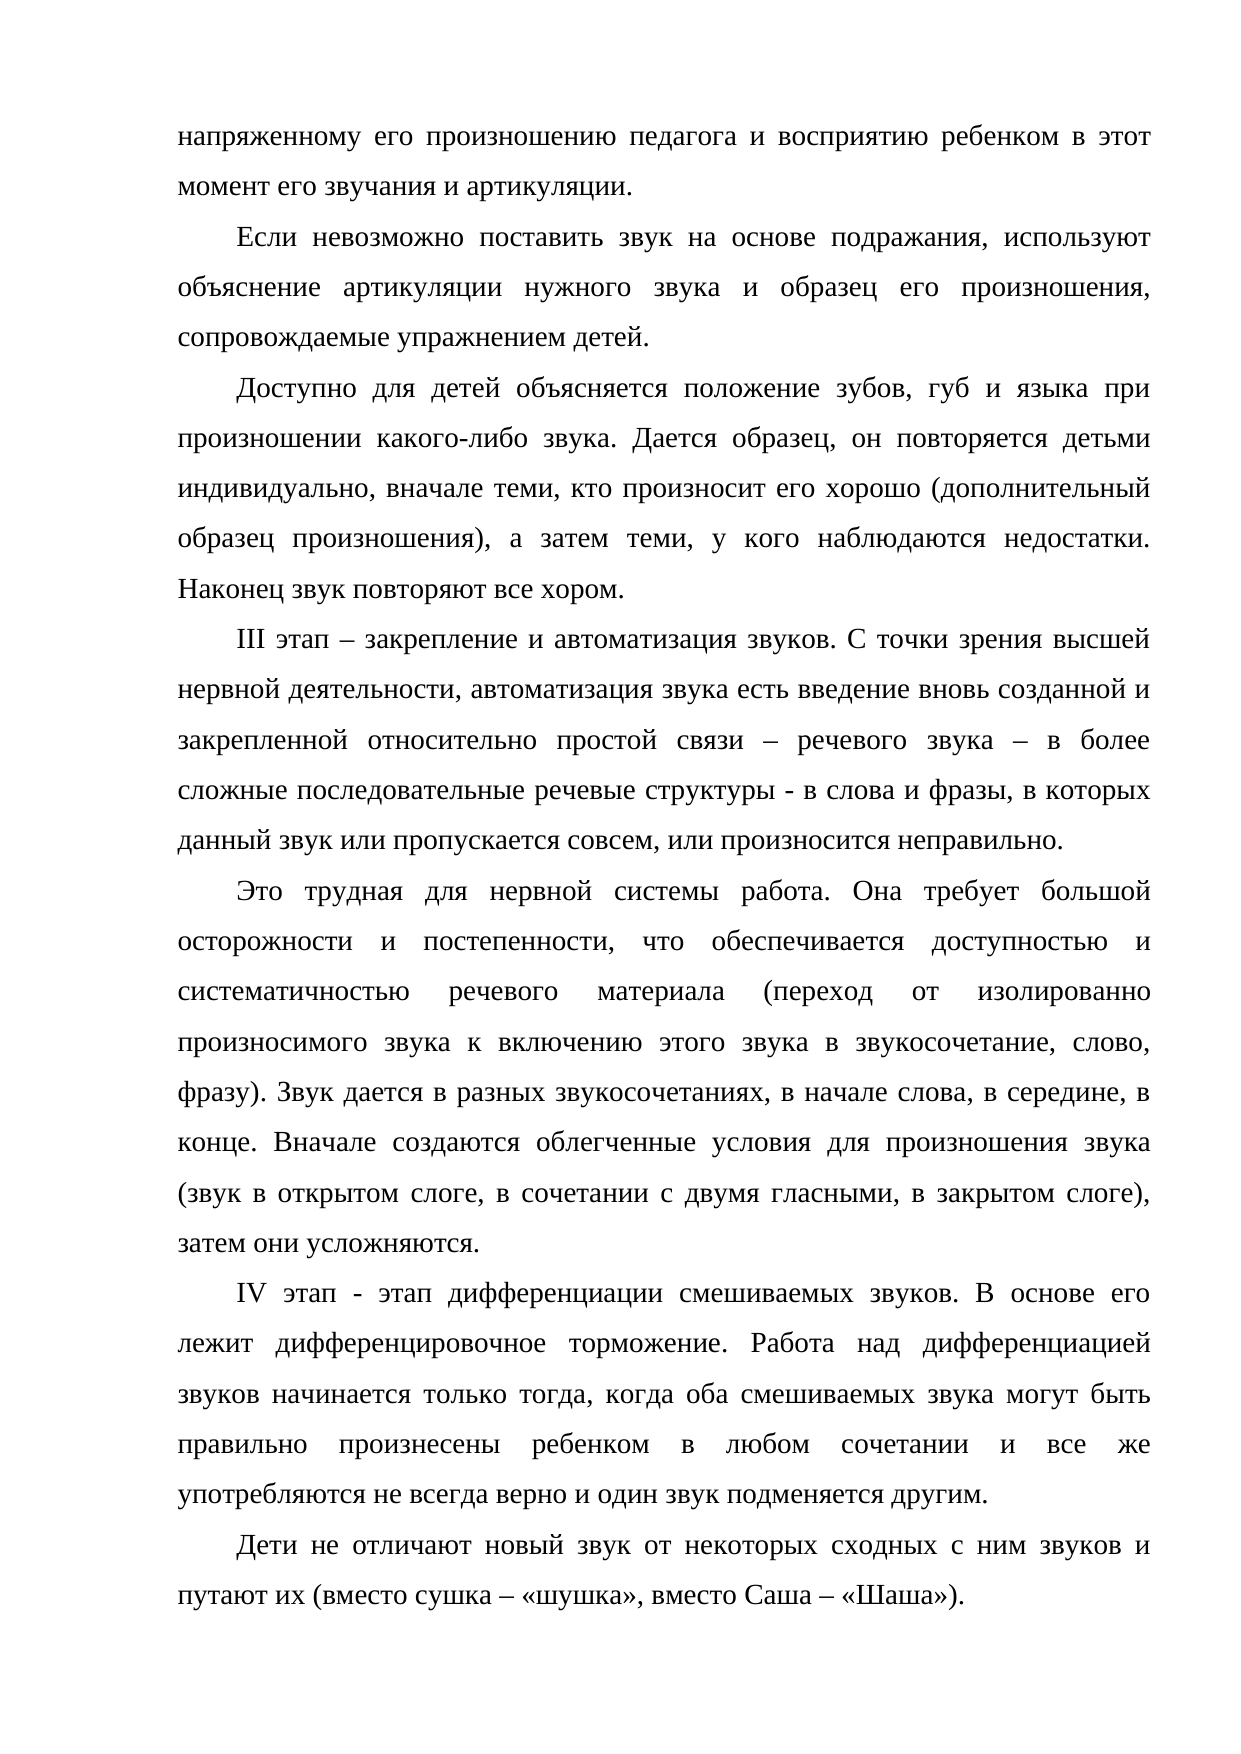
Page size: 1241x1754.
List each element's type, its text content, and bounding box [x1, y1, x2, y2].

text IV этап - этап дифференциации смешиваемых звуков. В основе его лежит дифференцировочное торможение. Работа над дифференциацией звуков начинается только тогда, когда оба смешиваемых звука могут быть правильно произнесены ребенком в любом сочетании и все же употребляются не всегда верно и один звук подменяется другим. [177, 1275, 1152, 1510]
text Это трудная для нервной системы работа. Она требует большой осторожности и постепенности, что обеспечивается доступностью и систематичностью речевого материала (переход от изолированно произносимого звука к включению этого звука в звукосочетание, слово, фразу). Звук дается в разных звукосочетаниях, в начале слова, в середине, в конце. Вначале создаются облегченные условия для произношения звука (звук в открытом слоге, в сочетании с двумя гласными, в закрытом слоге), затем они усложняются. [177, 873, 1152, 1258]
text Дети не отличают новый звук от некоторых сходных с ним звуков и путают их (вместо сушка – «шушка», вместо Саша – «Шаша»). [177, 1527, 1152, 1611]
text III этап – закрепление и автоматизация звуков. С точки зрения высшей нервной деятельности, автоматизация звука есть введение вновь созданной и закрепленной относительно простой связи – речевого звука – в более сложные последовательные речевые структуры - в слова и фразы, в которых данный звук или пропускается совсем, или произносится неправильно. [177, 621, 1152, 856]
text Доступно для детей объясняется положение зубов, губ и языка при произношении какого-либо звука. Дается образец, он повторяется детьми индивидуально, вначале теми, кто произносит его хорошо (дополнительный образец произношения), а затем теми, у кого наблюдаются недостатки. Наконец звук повторяют все хором. [177, 370, 1152, 604]
text Если невозможно поставить звук на основе подражания, используют объяснение артикуляции нужного звука и образец его произношения, сопровождаемые упражнением детей. [177, 219, 1152, 353]
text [177, 118, 1152, 202]
